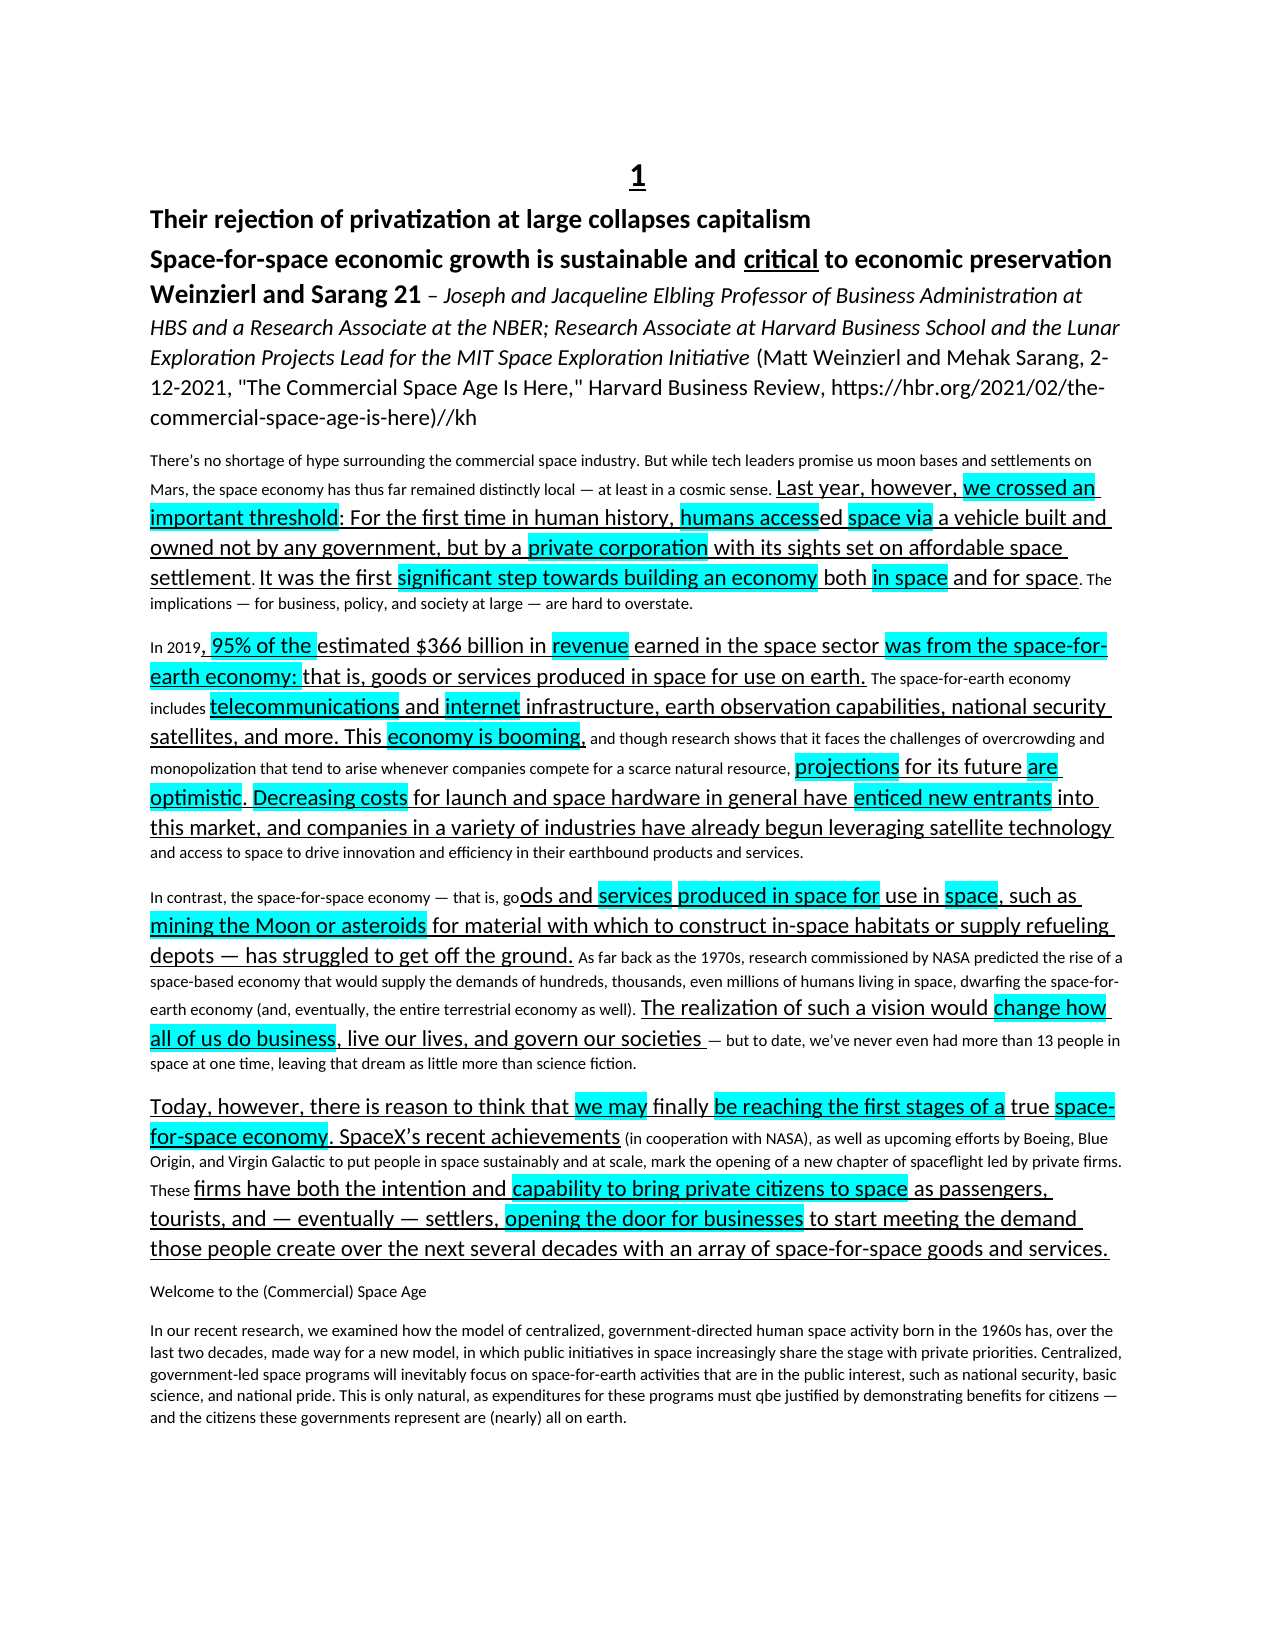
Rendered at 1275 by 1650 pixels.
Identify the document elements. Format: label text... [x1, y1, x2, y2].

subtitle Space-for-space economic growth is sustainable and critical to economic preservation [150, 242, 1125, 275]
text Welcome to the (Commercial) Space Age [150, 1281, 1125, 1302]
text In our recent research, we examined how the model of centralized, government-directed human space activity born in the 1960s has, over the last two decades, made way for a new model, in which public initiatives in space increasingly share the stage with private priorities. Centralized, government-led space programs will inevitably focus on space-for-earth activities that are in the public interest, such as national security, basic science, and national pride. This is only natural, as expenditures for these programs must qbe justified by demonstrating benefits for citizens — and the citizens these governments represent are (nearly) all on earth. [150, 1320, 1125, 1428]
text There’s no shortage of hype surrounding the commercial space industry. But while tech leaders promise us moon bases and settlements on Mars, the space economy has thus far remained distinctly local — at least in a cosmic sense. Last year, however, we crossed an important threshold: For the first time in human history, humans accessed space via a vehicle built and owned not by any government, but by a private corporation with its sights set on affordable space settlement. It was the first significant step towards building an economy both in space and for space. The implications — for business, policy, and society at large — are hard to overstate. [150, 450, 1125, 613]
text In 2019, 95% of the estimated $366 billion in revenue earned in the space sector was from the space-for-earth economy: that is, goods or services produced in space for use on earth. The space-for-earth economy includes telecommunications and internet infrastructure, earth observation capabilities, national security satellites, and more. This economy is booming, and though research shows that it faces the challenges of overcrowding and monopolization that tend to arise whenever companies compete for a scarce natural resource, projections for its future are optimistic. Decreasing costs for launch and space hardware in general have enticed new entrants into this market, and companies in a variety of industries have already begun leveraging satellite technology and access to space to drive innovation and efficiency in their earthbound products and services. [150, 632, 1125, 863]
text In contrast, the space-for-space economy — that is, goods and services produced in space for use in space, such as mining the Moon or asteroids for material with which to construct in-space habitats or supply refueling depots — has struggled to get off the ground. As far back as the 1970s, research commissioned by NASA predicted the rise of a space-based economy that would supply the demands of hundreds, thousands, even millions of humans living in space, dwarfing the space-for-earth economy (and, eventually, the entire terrestrial economy as well). The realization of such a vision would change how all of us do business, live our lives, and govern our societies — but to date, we’ve never even had more than 13 people in space at one time, leaving that dream as little more than science fiction. [150, 881, 1125, 1074]
subtitle Their rejection of privatization at large collapses capitalism [150, 202, 1125, 235]
text Weinzierl and Sarang 21 – Joseph and Jacqueline Elbling Professor of Business Administration at HBS and a Research Associate at the NBER; Research Associate at Harvard Business School and the Lunar Exploration Projects Lead for the MIT Space Exploration Initiative (Matt Weinzierl and Mehak Sarang, 2-12-2021, "The Commercial Space Age Is Here," Harvard Business Review, https://hbr.org/2021/02/the-commercial-space-age-is-here)//kh [150, 278, 1125, 432]
text Today, however, there is reason to think that we may finally be reaching the first stages of a true space-for-space economy. SpaceX’s recent achievements (in cooperation with NASA), as well as upcoming efforts by Boeing, Blue Origin, and Virgin Galactic to put people in space sustainably and at scale, mark the opening of a new chapter of spaceflight led by private firms. These firms have both the intention and capability to bring private citizens to space as passengers, tourists, and — eventually — settlers, opening the door for businesses to start meeting the demand those people create over the next several decades with an array of space-for-space goods and services. [150, 1092, 1125, 1263]
subtitle 1 [150, 154, 1125, 195]
